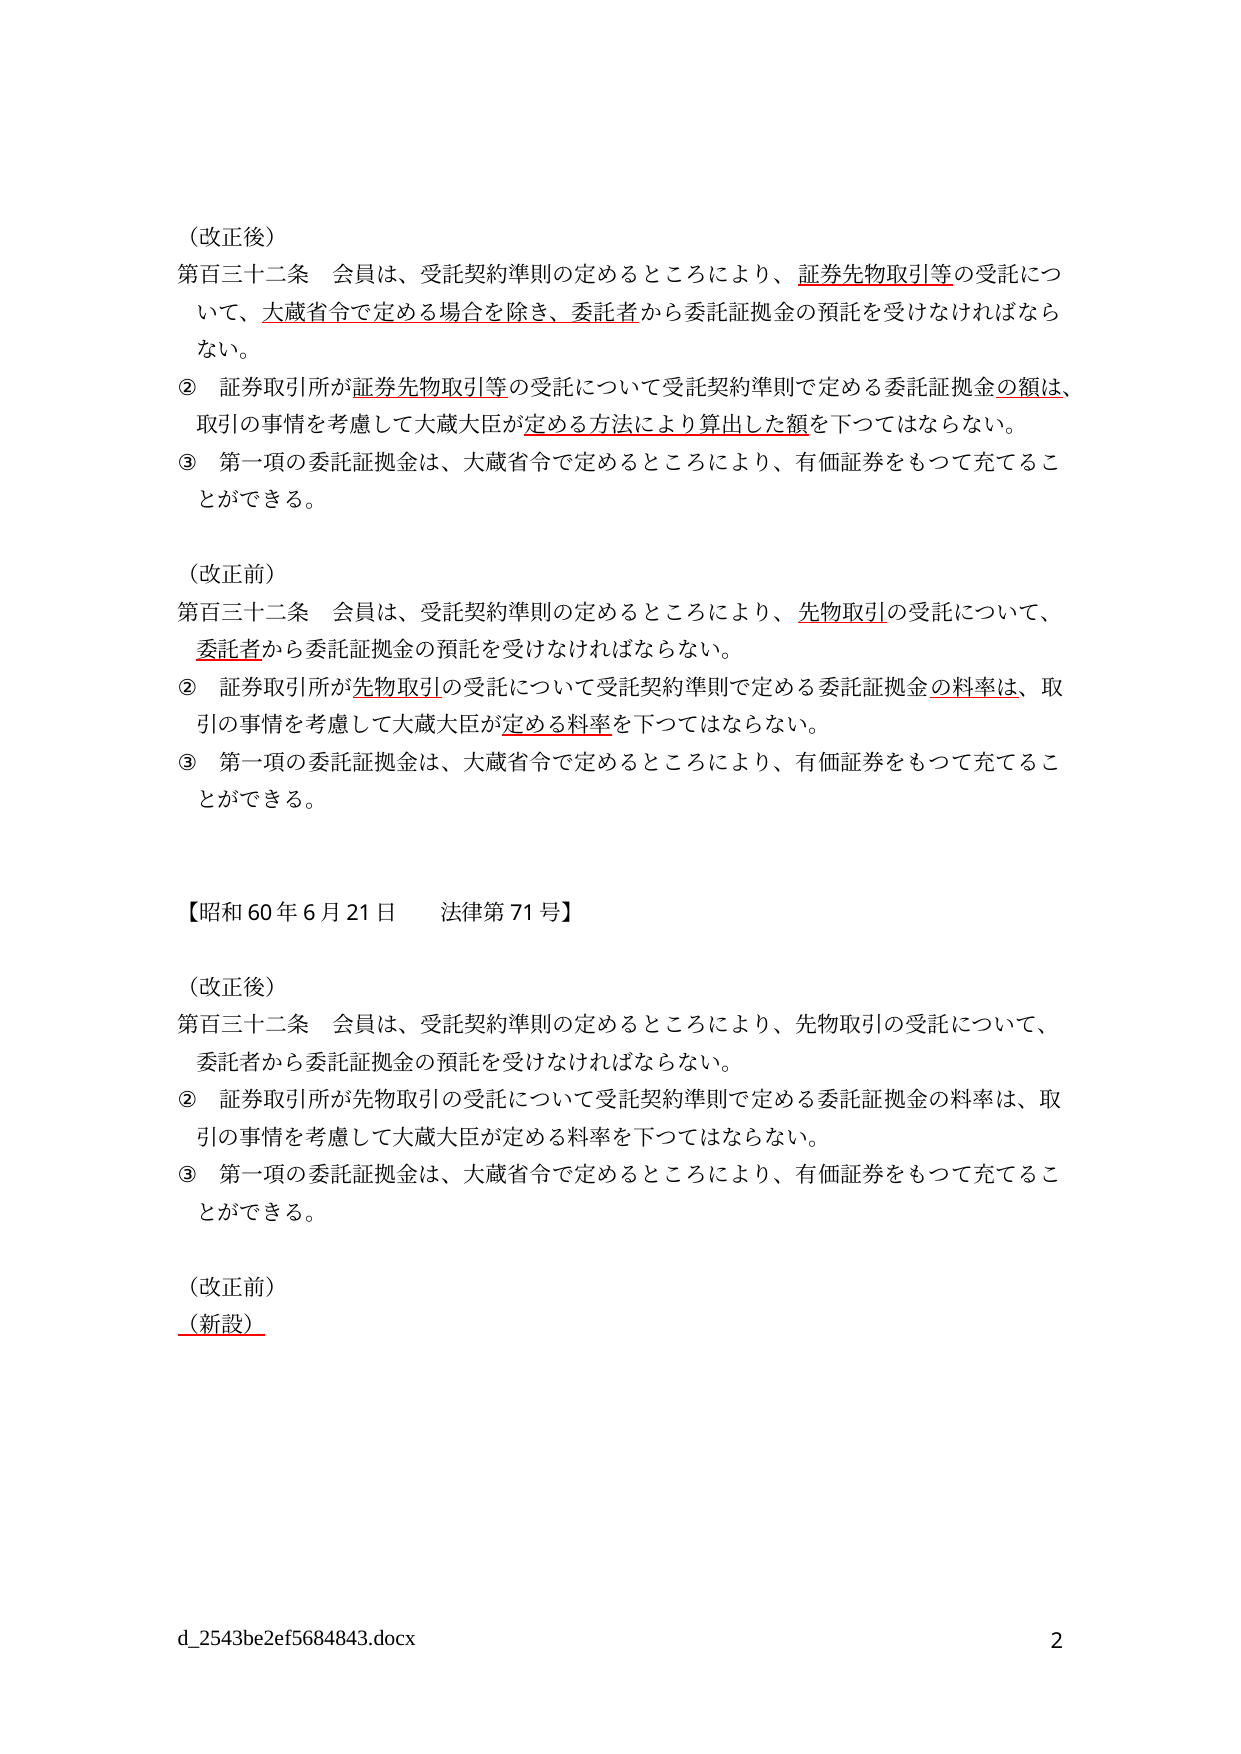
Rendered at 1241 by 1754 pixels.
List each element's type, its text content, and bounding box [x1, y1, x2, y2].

text （新設） [177, 1304, 1063, 1342]
text ② 証券取引所が先物取引の受託について受託契約準則で定める委託証拠金の料率は、取引の事情を考慮して大蔵大臣が定める料率を下つてはならない。 [177, 1079, 1063, 1154]
text ③ 第一項の委託証拠金は、大蔵省令で定めるところにより、有価証券をもつて充てることができる。 [177, 742, 1063, 817]
text （改正後） [177, 217, 1063, 254]
text 第百三十二条 会員は、受託契約準則の定めるところにより、証券先物取引等の受託について、大蔵省令で定める場合を除き、委託者から委託証拠金の預託を受けなければならない。 [177, 254, 1063, 367]
text （改正前） [177, 1267, 1063, 1304]
text 第百三十二条 会員は、受託契約準則の定めるところにより、先物取引の受託について、委託者から委託証拠金の預託を受けなければならない。 [177, 592, 1063, 667]
text 第百三十二条 会員は、受託契約準則の定めるところにより、先物取引の受託について、委託者から委託証拠金の預託を受けなければならない。 [177, 1004, 1063, 1079]
text ③ 第一項の委託証拠金は、大蔵省令で定めるところにより、有価証券をもつて充てることができる。 [177, 1154, 1063, 1229]
text ② 証券取引所が証券先物取引等の受託について受託契約準則で定める委託証拠金の額は、取引の事情を考慮して大蔵大臣が定める方法により算出した額を下つてはならない。 [177, 367, 1063, 442]
text ② 証券取引所が先物取引の受託について受託契約準則で定める委託証拠金の料率は、取引の事情を考慮して大蔵大臣が定める料率を下つてはならない。 [177, 667, 1063, 742]
text 【昭和60年6月21日 法律第71号】 [177, 892, 1063, 929]
text （改正後） [177, 967, 1063, 1004]
text ③ 第一項の委託証拠金は、大蔵省令で定めるところにより、有価証券をもつて充てることができる。 [177, 442, 1063, 517]
text （改正前） [177, 554, 1063, 592]
